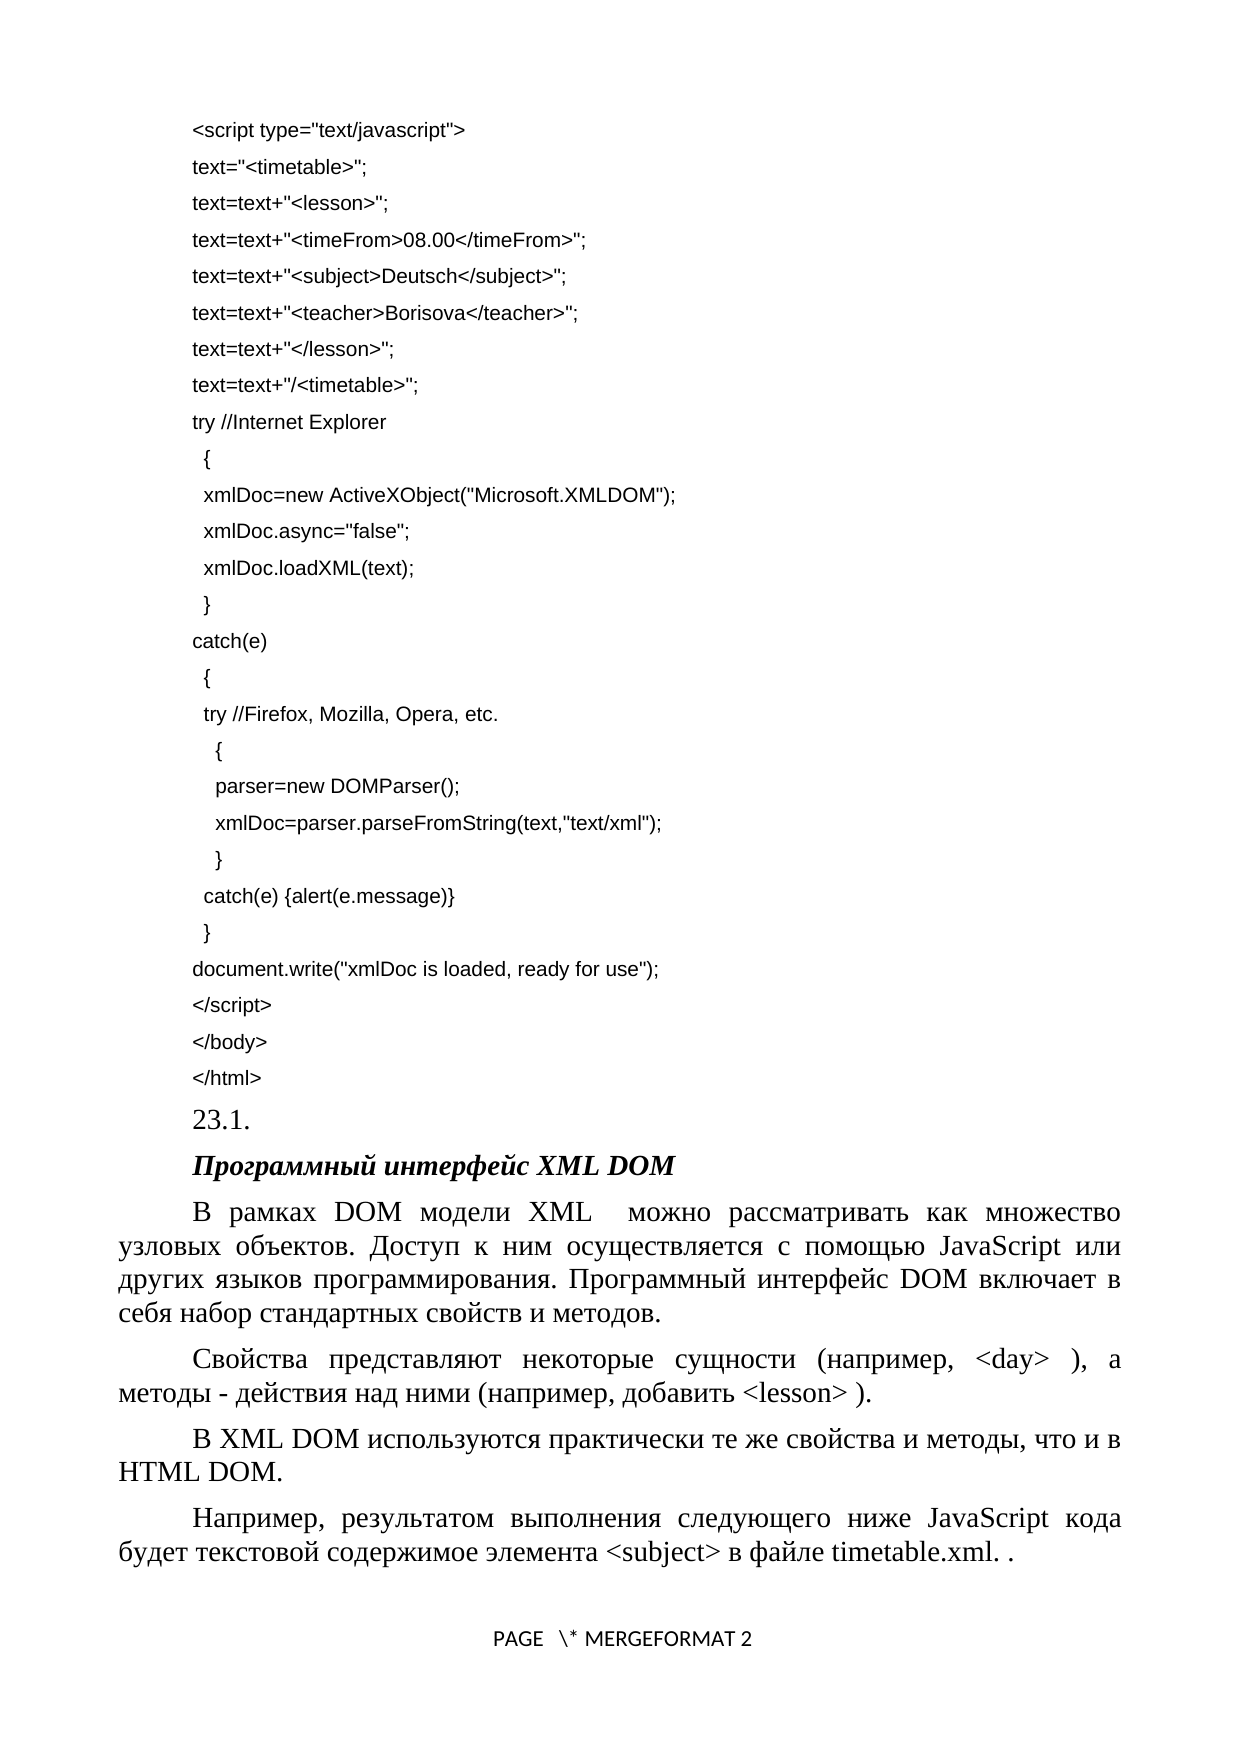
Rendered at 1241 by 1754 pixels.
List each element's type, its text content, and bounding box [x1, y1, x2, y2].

text </body> [118, 1029, 1122, 1053]
text text=text+"<subject>Deutsch</subject>"; [118, 264, 1122, 288]
text try //Firefox, Mozilla, Opera, etc. [118, 701, 1122, 725]
text Программный интерфейс XML DOM [118, 1148, 1122, 1182]
text text=text+"/<timetable>"; [118, 373, 1122, 397]
text xmlDoc.loadXML(text); [118, 556, 1122, 579]
text catch(e) {alert(e.message)} [118, 884, 1122, 908]
text { [118, 446, 1122, 470]
text text=text+"<lesson>"; [118, 191, 1122, 215]
text text=text+"</lesson>"; [118, 337, 1122, 361]
text } [118, 592, 1122, 616]
text В рамках DOM модели XML можно рассматривать как множество узловых объектов. Доступ к ним осуществляется с помощью JavaScript или других языков программирования. Программный интерфейс DOM включает в себя набор стандартных свойств и методов. [118, 1194, 1122, 1329]
text } [118, 847, 1122, 871]
text text=text+"<teacher>Borisova</teacher>"; [118, 300, 1122, 324]
text text=text+"<timeFrom>08.00</timeFrom>"; [118, 227, 1122, 251]
text Свойства представляют некоторые сущности (например, <day> ), а методы - действия над ними (например, добавить <lesson> ). [118, 1341, 1122, 1408]
text </script> [118, 993, 1122, 1017]
text try //Internet Explorer [118, 410, 1122, 434]
text { [118, 738, 1122, 762]
text parser=new DOMParser(); [118, 774, 1122, 798]
text document.write("xmlDoc is loaded, ready for use"); [118, 957, 1122, 981]
text } [118, 920, 1122, 944]
text xmlDoc=new ActiveXObject("Microsoft.XMLDOM"); [118, 483, 1122, 507]
text { [118, 665, 1122, 689]
text <script type="text/javascript"> [118, 118, 1122, 142]
text xmlDoc.async="false"; [118, 519, 1122, 543]
text text="<timetable>"; [118, 154, 1122, 178]
text catch(e) [118, 628, 1122, 652]
text В XML DOM используются практически те же свойства и методы, что и в HTML DOM. [118, 1421, 1122, 1488]
text Например, результатом выполнения следующего ниже JavaScript кода будет текстовой содержимое элемента <subject> в файле timetable.xml. . [118, 1500, 1122, 1567]
text xmlDoc=parser.parseFromString(text,"text/xml"); [118, 811, 1122, 835]
text 23.1. [118, 1102, 1122, 1136]
text </html> [118, 1066, 1122, 1090]
